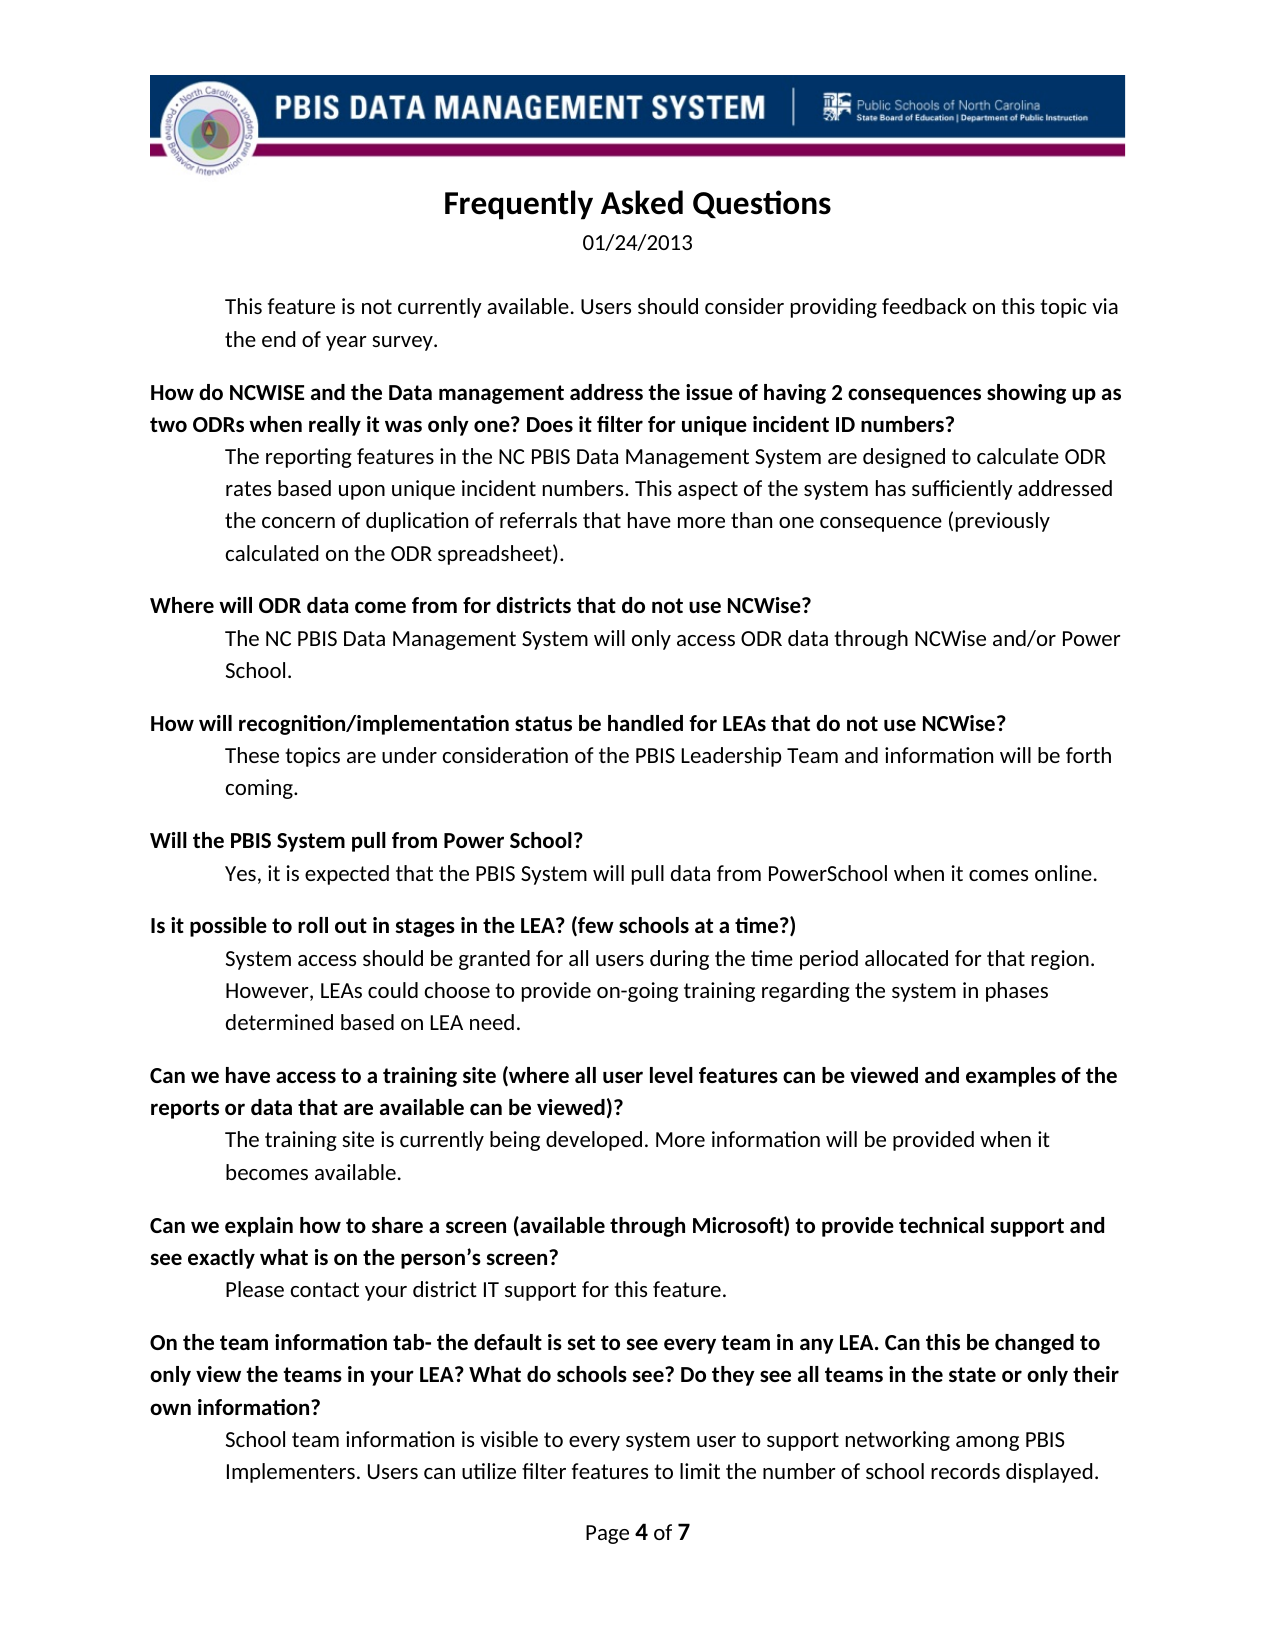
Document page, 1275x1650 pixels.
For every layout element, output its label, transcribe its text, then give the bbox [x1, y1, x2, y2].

subtitle Can we explain how to share a screen (available through Microsoft) to provide technical support and see exactly what is on the person’s screen? [150, 1211, 1125, 1271]
subtitle On the team information tab- the default is set to see every team in any LEA. Can this be changed to only view the teams in your LEA? What do schools see? Do they see all teams in the state or only their own information? [150, 1328, 1125, 1421]
subtitle Is it possible to roll out in stages in the LEA? (few schools at a time?) [150, 912, 1125, 940]
subtitle Where will ODR data come from for districts that do not use NCWise? [150, 592, 1125, 620]
text The reporting features in the NC PBIS Data Management System are designed to calculate ODR rates based upon unique incident numbers. This aspect of the system has sufficiently addressed the concern of duplication of referrals that have more than one consequence (previously calculated on the ODR spreadsheet). [225, 442, 1125, 567]
subtitle Will the PBIS System pull from Power School? [150, 826, 1125, 854]
text School team information is visible to every system user to support networking among PBIS Implementers. Users can utilize filter features to limit the number of school records displayed. [225, 1425, 1125, 1485]
text System access should be granted for all users during the time period allocated for that region. However, LEAs could choose to provide on-going training regarding the system in phases determined based on LEA need. [225, 944, 1125, 1036]
picture [150, 75, 1125, 182]
subtitle How do NCWISE and the Data management address the issue of having 2 consequences showing up as two ODRs when really it was only one? Does it filter for unique incident ID numbers? [150, 378, 1125, 438]
subtitle How will recognition/implementation status be handled for LEAs that do not use NCWise? [150, 709, 1125, 737]
text The training site is currently being developed. More information will be provided when it becomes available. [225, 1126, 1125, 1186]
text Yes, it is expected that the PBIS System will pull data from PowerSchool when it comes online. [225, 859, 1125, 887]
text Please contact your district IT support for this feature. [225, 1275, 1125, 1303]
text The NC PBIS Data Management System will only access ODR data through NCWise and/or Power School. [225, 624, 1125, 684]
subtitle Can we have access to a training site (where all user level features can be viewed and examples of the reports or data that are available can be viewed)? [150, 1061, 1125, 1121]
text These topics are under consideration of the PBIS Leadership Team and information will be forth coming. [225, 741, 1125, 801]
text This feature is not currently available. Users should consider providing feedback on this topic via the end of year survey. [225, 292, 1125, 353]
